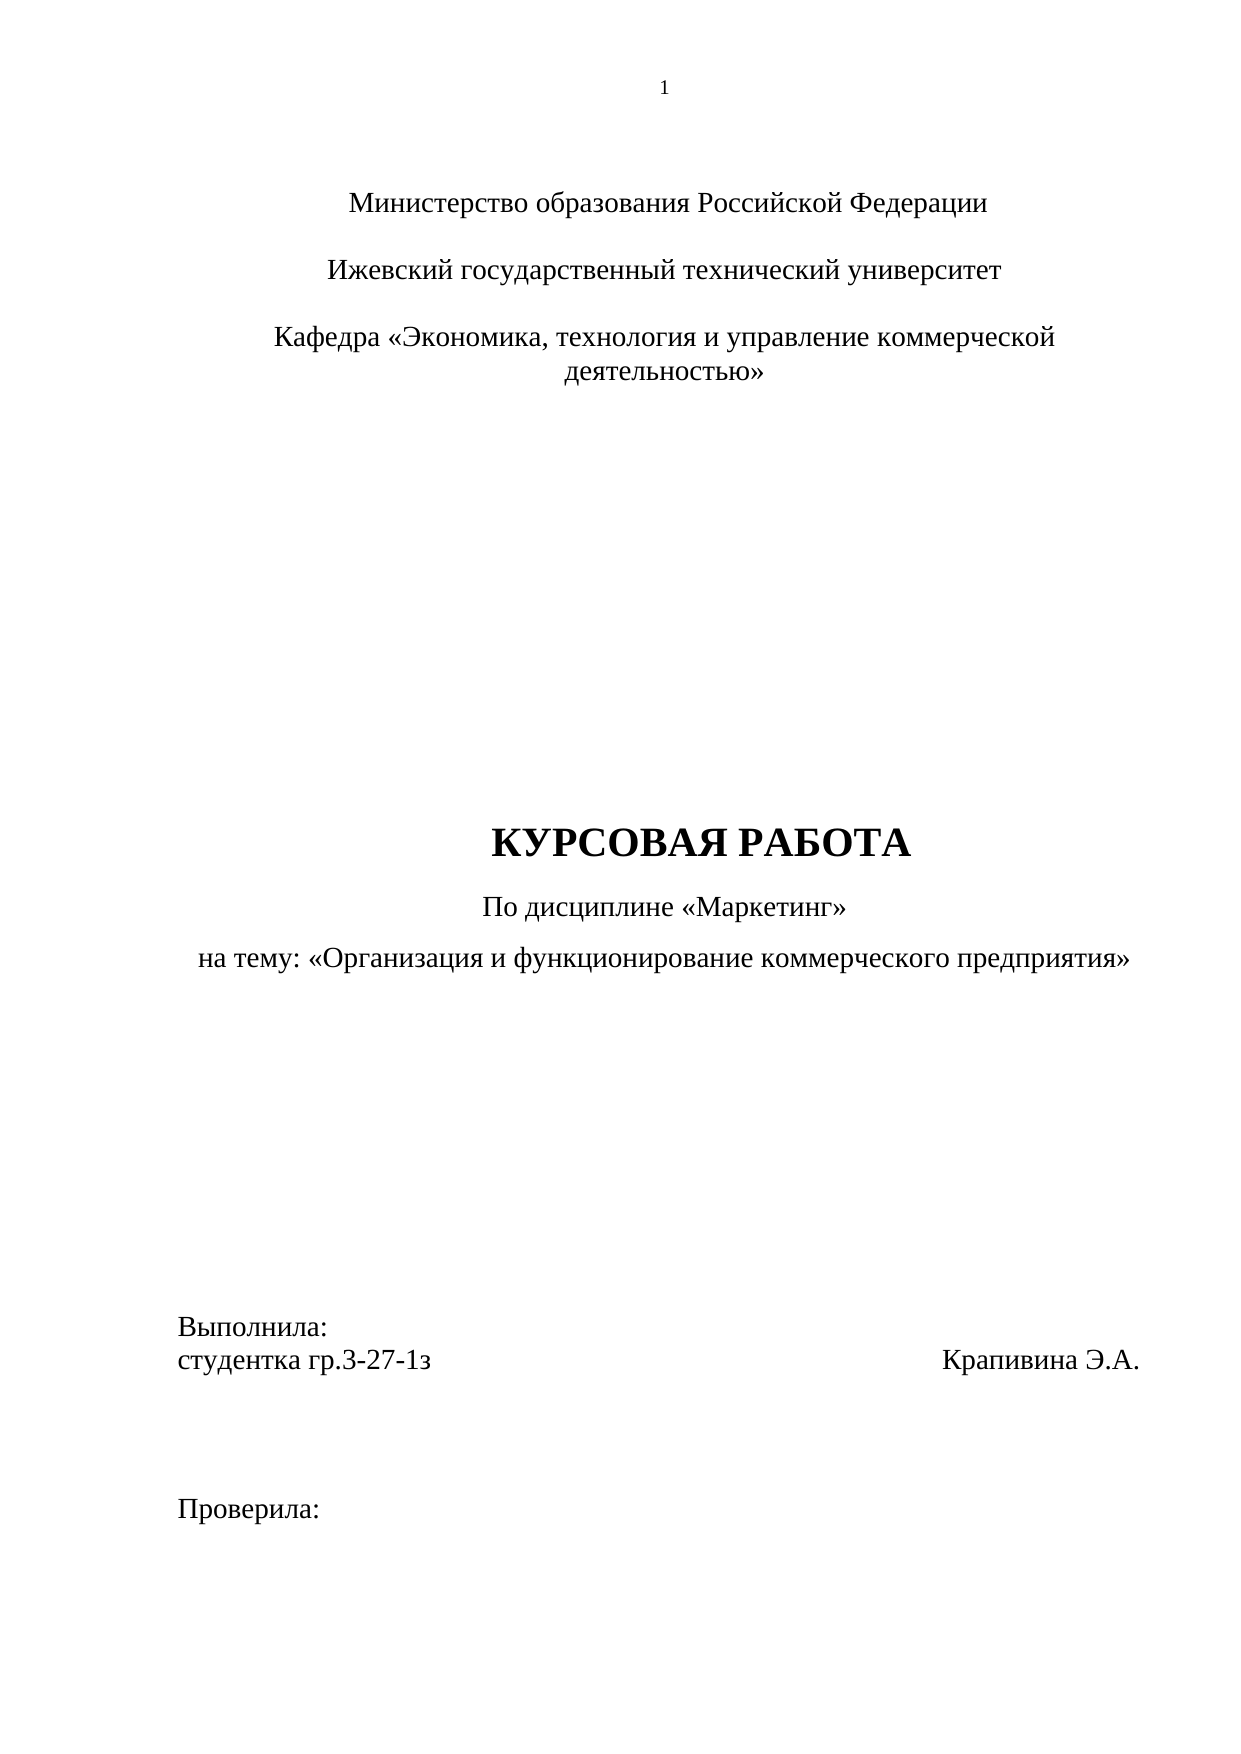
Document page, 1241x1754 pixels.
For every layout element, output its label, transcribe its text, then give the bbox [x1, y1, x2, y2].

text студентка гр.3-27-1з Крапивина Э.А. [177, 1342, 1152, 1376]
text Ижевский государственный технический университет [177, 252, 1152, 286]
text Кафедра «Экономика, технология и управление коммерческой деятельностью» [177, 319, 1152, 386]
text КУРСОВАЯ РАБОТА [177, 818, 1152, 866]
text По дисциплине «Маркетинг» [177, 889, 1152, 923]
text Выполнила: [177, 1309, 1152, 1342]
text Проверила: [177, 1491, 1152, 1525]
text на тему: «Организация и функционирование коммерческого предприятия» [177, 940, 1152, 973]
title Министерство образования Российской Федерации [177, 185, 1152, 219]
